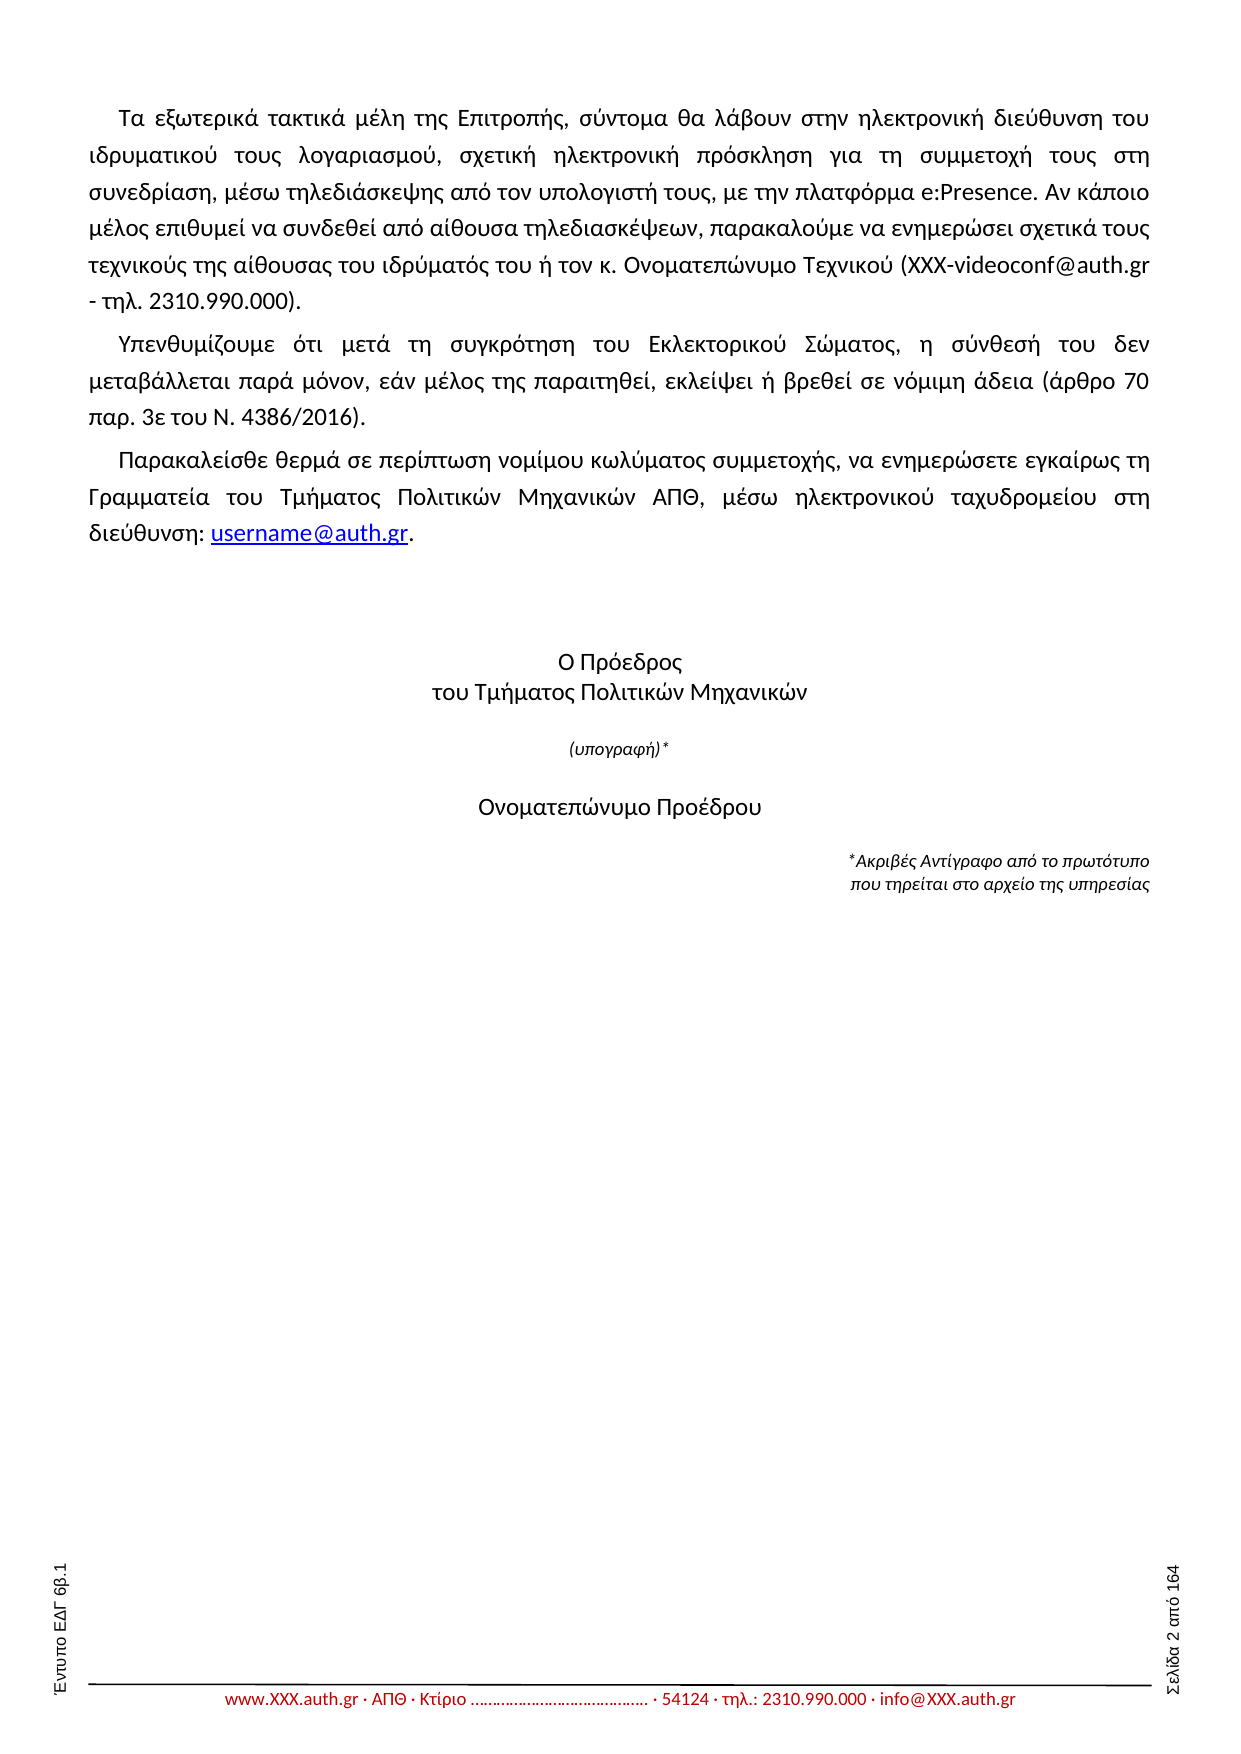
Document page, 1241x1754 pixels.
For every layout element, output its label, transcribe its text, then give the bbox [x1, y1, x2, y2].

text Ονοματεπώνυμο Προέδρου [89, 791, 1152, 821]
text Τα εξωτερικά τακτικά μέλη της Επιτροπής, σύντομα θα λάβουν στην ηλεκτρονική διεύθυνση του ιδρυματικού τους λογαριασμού, σχετική ηλεκτρονική πρόσκληση για τη συμμετοχή τους στη συνεδρίαση, μέσω τηλεδιάσκεψης από τον υπολογιστή τους, με την πλατφόρμα e:Presence. Αν κάποιο μέλος επιθυμεί να συνδεθεί από αίθουσα τηλεδιασκέψεων, παρακαλούμε να ενημερώσει σχετικά τους τεχνικούς της αίθουσας του ιδρύματός του ή τον κ. Ονοματεπώνυμο Τεχνικού (ΧΧΧ-videoconf@auth.gr - τηλ. 2310.990.000). [89, 103, 1152, 316]
text του Τμήματος Πολιτικών Μηχανικών [89, 676, 1152, 707]
text Παρακαλείσθε θερμά σε περίπτωση νομίμου κωλύματος συμμετοχής, να ενημερώσετε εγκαίρως τη Γραμματεία του Τμήματος Πολιτικών Μηχανικών ΑΠΘ, μέσω ηλεκτρονικού ταχυδρομείου στη διεύθυνση: username@auth.gr. [89, 444, 1152, 548]
text Υπενθυμίζουμε ότι μετά τη συγκρότηση του Εκλεκτορικού Σώματος, η σύνθεσή του δεν μεταβάλλεται παρά μόνον, εάν μέλος της παραιτηθεί, εκλείψει ή βρεθεί σε νόμιμη άδεια (άρθρο 70 παρ. 3ε του Ν. 4386/2016). [89, 328, 1152, 432]
text Ο Πρόεδρος [89, 646, 1152, 676]
text (υπογραφή)* [89, 737, 1152, 760]
text *Ακριβές Αντίγραφο από το πρωτότυπο [89, 849, 1152, 872]
text που τηρείται στο αρχείο της υπηρεσίας [89, 872, 1152, 895]
